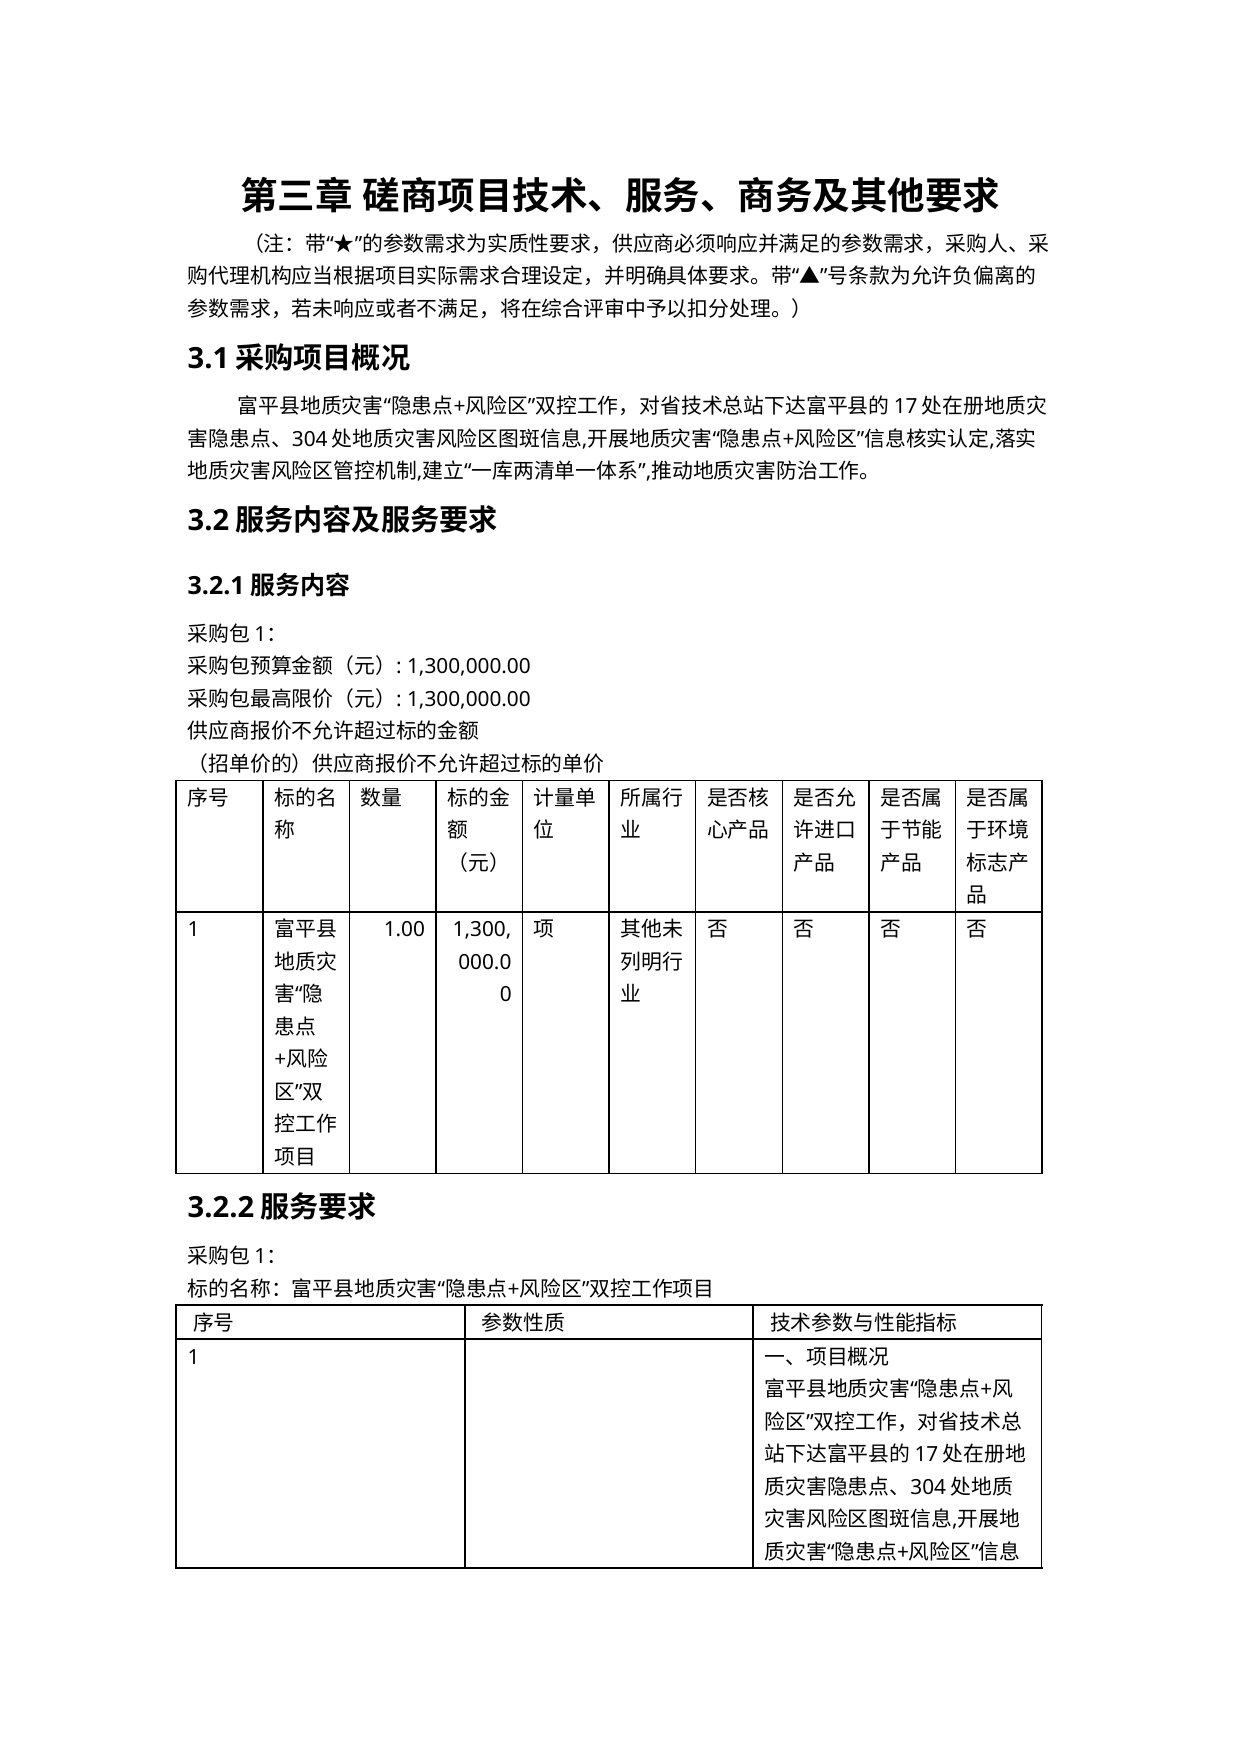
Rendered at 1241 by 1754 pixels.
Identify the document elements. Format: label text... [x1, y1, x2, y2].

table_cell 否 [870, 913, 955, 1173]
table_cell 1,300,000.00 [437, 913, 522, 1173]
text 采购包最高限价（元）: 1,300,000.00 [187, 682, 1053, 714]
table_header 是否属于节能产品 [870, 781, 955, 911]
table_header 计量单位 [523, 781, 608, 911]
table_cell 1 [177, 913, 262, 1173]
table_header 是否允许进口产品 [783, 781, 868, 911]
text （注：带“★”的参数需求为实质性要求，供应商必须响应并满足的参数需求，采购人、采购代理机构应当根据项目实际需求合理设定，并明确具体要求。带“▲”号条款为允许负偏离的参数需求，若未响应或者不满足，将在综合评审中予以扣分处理。） [187, 227, 1053, 324]
table_cell 1.00 [350, 913, 435, 1173]
text 采购包预算金额（元）: 1,300,000.00 [187, 649, 1053, 682]
text 富平县地质灾害“隐患点+风险区”双控工作，对省技术总站下达富平县的17处在册地质灾害隐患点、304处地质灾害风险区图斑信息,开展地质灾害“隐患点+风险区”信息核实认定,落实地质灾害风险区管控机制,建立“一库两清单一体系”,推动地质灾害防治工作。 [187, 389, 1053, 487]
table_header 是否属于环境标志产品 [956, 781, 1041, 911]
text 3.2.1服务内容 [187, 552, 1053, 617]
text 供应商报价不允许超过标的金额 [187, 714, 1053, 747]
table_header 序号 [177, 1306, 464, 1338]
table_cell [466, 1340, 752, 1567]
table_cell 否 [956, 913, 1041, 1173]
text 3.1采购项目概况 [187, 324, 1053, 389]
table_header 序号 [177, 781, 262, 911]
text 3.2.2服务要求 [187, 1174, 1053, 1239]
table_cell 富平县地质灾害“隐患点+风险区”双控工作项目 [264, 913, 349, 1173]
table_header 是否核心产品 [696, 781, 782, 911]
text 3.2服务内容及服务要求 [187, 487, 1053, 552]
table_header 标的名称 [264, 781, 349, 911]
table_cell 否 [696, 913, 782, 1173]
table_cell 否 [783, 913, 868, 1173]
table_header 技术参数与性能指标 [754, 1306, 1041, 1338]
text 采购包1： [187, 1239, 1053, 1272]
table_cell 1 [177, 1340, 464, 1567]
text （招单价的）供应商报价不允许超过标的单价 [187, 747, 1053, 779]
table_header 所属行业 [610, 781, 695, 911]
table_cell 项 [523, 913, 608, 1173]
table_header 参数性质 [466, 1306, 752, 1338]
text 第三章 磋商项目技术、服务、商务及其他要求 [187, 162, 1053, 227]
text 标的名称：富平县地质灾害“隐患点+风险区”双控工作项目 [187, 1272, 1053, 1304]
table_header 数量 [350, 781, 435, 911]
table_header 标的金额 （元） [437, 781, 522, 911]
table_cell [754, 1340, 1041, 1567]
text 采购包1： [187, 617, 1053, 649]
table_cell 其他未列明行业 [610, 913, 695, 1173]
